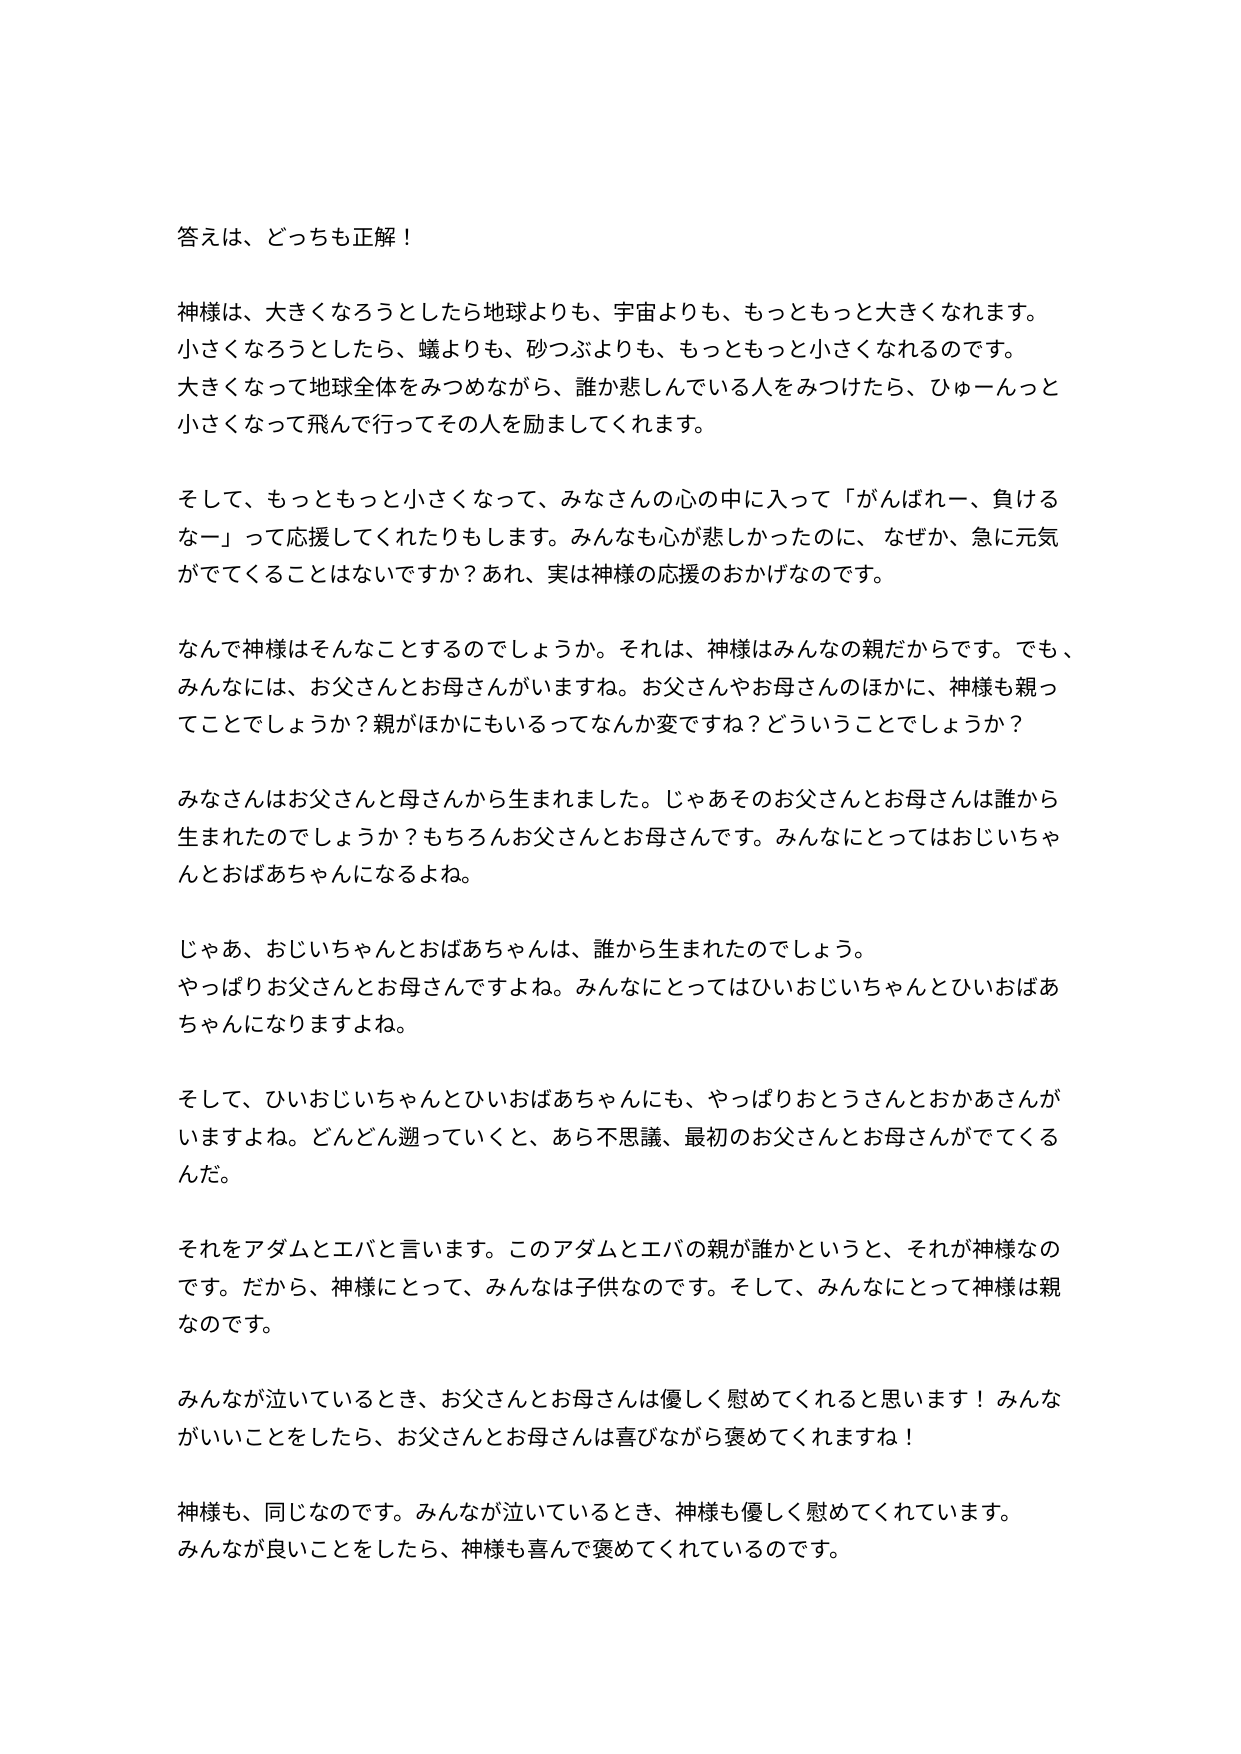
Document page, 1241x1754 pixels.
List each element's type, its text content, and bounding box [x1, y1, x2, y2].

text みんなが良いことをしたら、神様も喜んで褒めてくれているのです。 [177, 1529, 1063, 1567]
text 大きくなって地球全体をみつめながら、誰か悲しんでいる人をみつけたら、ひゅーんっと、小さくなって飛んで行ってその人を励ましてくれます。 [177, 367, 1063, 442]
text じゃあ、おじいちゃんとおばあちゃんは、誰から生まれたのでしょう。 [177, 929, 1063, 967]
text みんなが泣いているとき、お父さんとお母さんは優しく慰めてくれると思います！ みんながいいことをしたら、お父さんとお母さんは喜びながら褒めてくれますね！ [177, 1379, 1063, 1454]
text みなさんはお父さんと母さんから生まれました。じゃあそのお父さんとお母さんは誰から生まれたのでしょうか？もちろんお父さんとお母さんです。みんなにとってはおじいちゃんとおばあちゃんになるよね。 [177, 779, 1063, 892]
text そして、ひいおじいちゃんとひいおばあちゃんにも、やっぱりおとうさんとおかあさんがいますよね。どんどん遡っていくと、あら不思議、最初のお父さんとお母さんがでてくるんだ。 [177, 1079, 1063, 1192]
text 神様も、同じなのです。みんなが泣いているとき、神様も優しく慰めてくれています。 [177, 1492, 1063, 1529]
text そして、もっともっと小さくなって、みなさんの心の中に入って「がんばれー、負けるなー」って応援してくれたりもします。みんなも心が悲しかったのに、 なぜか、急に元気がでてくることはないですか？あれ、実は神様の応援のおかげなのです。 [177, 479, 1063, 592]
text 小さくなろうとしたら、蟻よりも、砂つぶよりも、もっともっと小さくなれるのです。 [177, 329, 1063, 367]
text 神様は、大きくなろうとしたら地球よりも、宇宙よりも、もっともっと大きくなれます。 [177, 292, 1063, 329]
text やっぱりお父さんとお母さんですよね。みんなにとってはひいおじいちゃんとひいおばあちゃんになりますよね。 [177, 967, 1063, 1042]
text それをアダムとエバと言います。このアダムとエバの親が誰かというと、それが神様なのです。だから、神様にとって、みんなは子供なのです。そして、みんなにとって神様は親なのです。 [177, 1229, 1063, 1342]
text 答えは、どっちも正解！ [177, 217, 1063, 254]
text なんで神様はそんなことするのでしょうか。それは、神様はみんなの親だからです。でも、みんなには、お父さんとお母さんがいますね。お父さんやお母さんのほかに、神様も親ってことでしょうか？親がほかにもいるってなんか変ですね？どういうことでしょうか？ [177, 629, 1063, 742]
